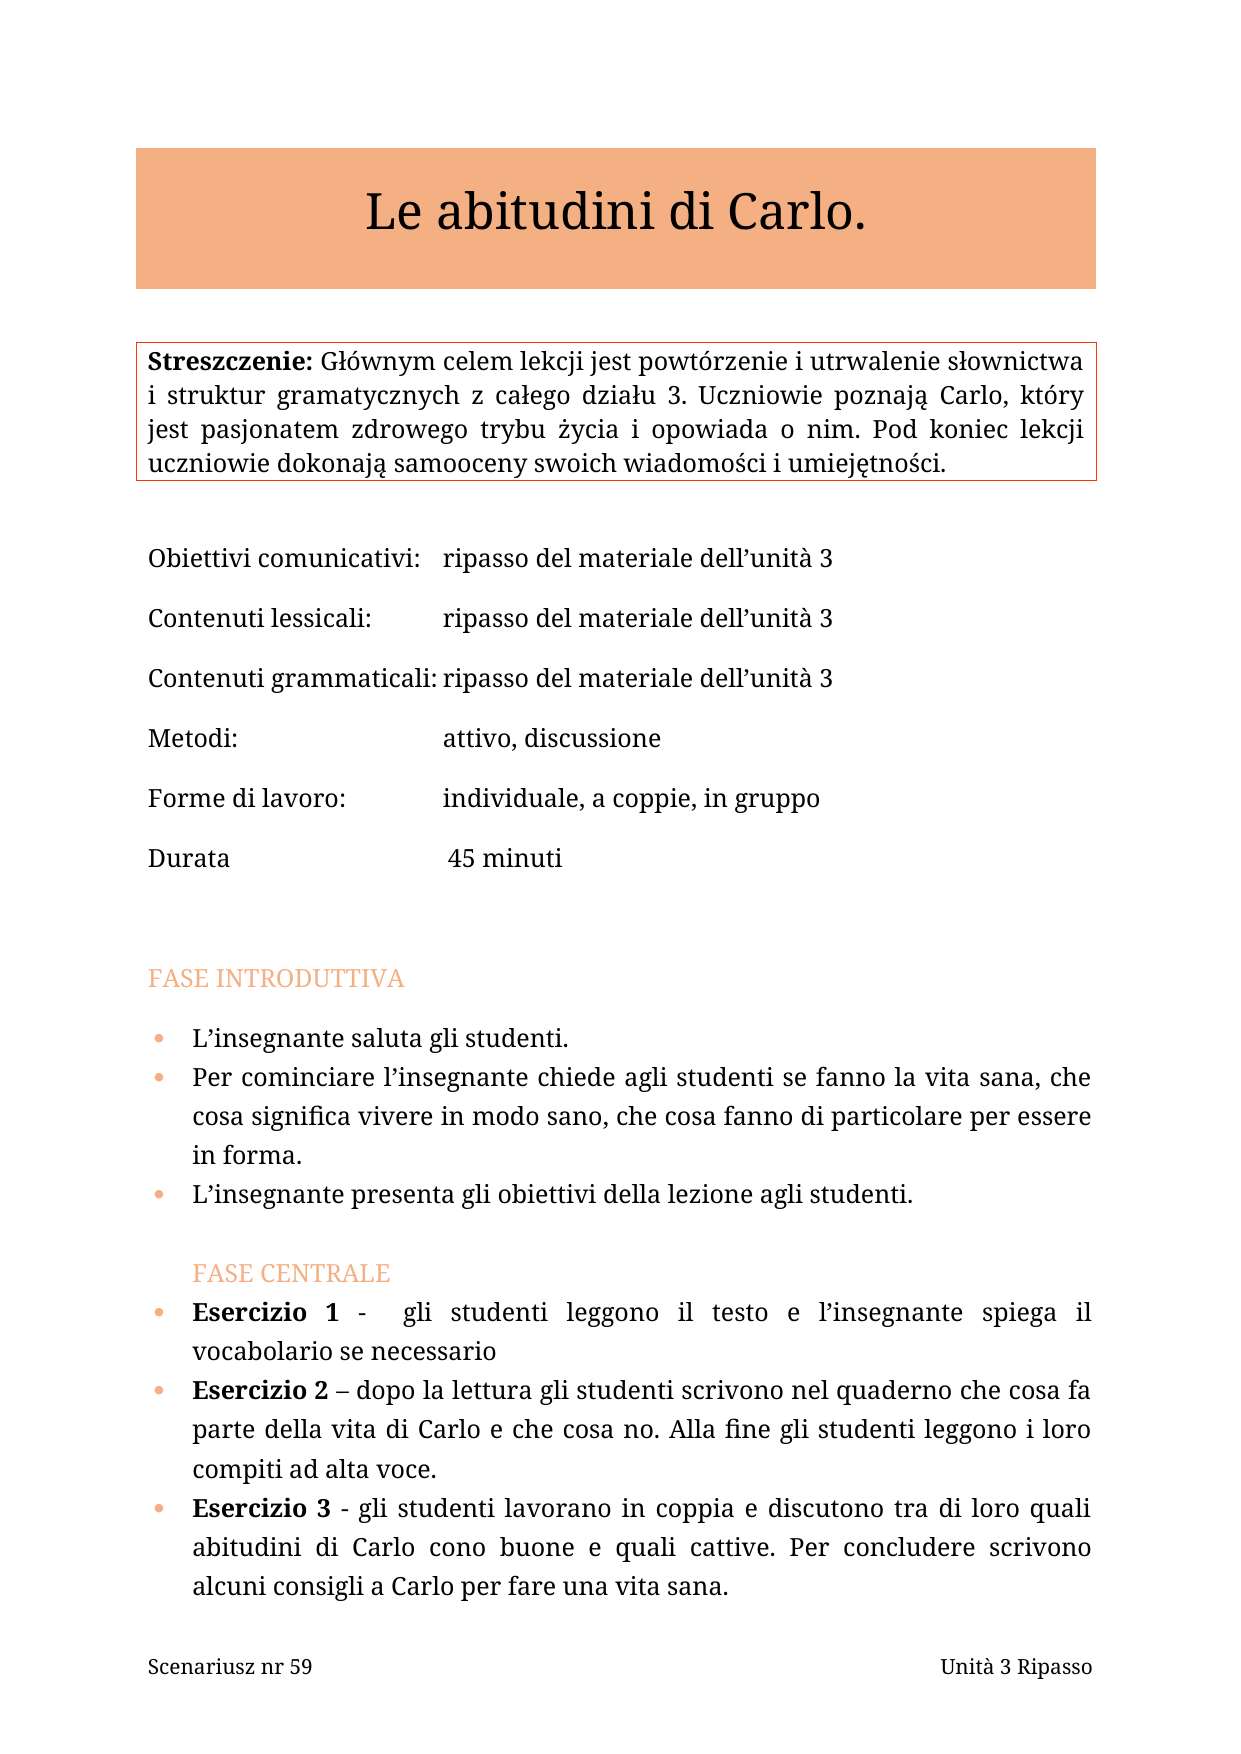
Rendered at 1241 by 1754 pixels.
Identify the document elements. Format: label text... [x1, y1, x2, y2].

text Durata 45 minuti [148, 841, 1093, 874]
table_header Streszczenie: Głównym celem lekcji jest powtórzenie i utrwalenie słownictwa i struktur gramatycznych z całego działu 3. Uczniowie poznają Carlo, który jest pasjonatem zdrowego trybu życia i opowiada o nim. Pod koniec lekcji uczniowie dokonają samooceny swoich wiadomości i umiejętności. [137, 343, 1096, 479]
list Esercizio 1 - gli studenti leggono il testo e l’insegnante spiega il vocabolario se necessario [154, 1295, 1093, 1368]
text Obiettivi comunicativi: ripasso del materiale dell’unità 3 [148, 541, 1093, 574]
text Metodi: attivo, discussione [148, 721, 1093, 754]
table_header Le abitudini di Carlo. [136, 148, 1096, 289]
list Esercizio 2 – dopo la lettura gli studenti scrivono nel quaderno che cosa fa parte della vita di Carlo e che cosa no. Alla fine gli studenti leggono i loro compiti ad alta voce. [154, 1373, 1093, 1485]
text FASE CENTRALE [192, 1256, 1093, 1289]
text Contenuti lessicali: ripasso del materiale dell’unità 3 [148, 601, 1093, 634]
list Esercizio 3 - gli studenti lavorano in coppia e discutono tra di loro quali abitudini di Carlo cono buone e quali cattive. Per concludere scrivono alcuni consigli a Carlo per fare una vita sana. [154, 1491, 1093, 1603]
list Per cominciare l’insegnante chiede agli studenti se fanno la vita sana, che cosa significa vivere in modo sano, che cosa fanno di particolare per essere in forma. [154, 1060, 1093, 1172]
text Forme di lavoro: individuale, a coppie, in gruppo [148, 781, 1093, 814]
list L’insegnante presenta gli obiettivi della lezione agli studenti. [154, 1177, 1093, 1211]
list L’insegnante saluta gli studenti. [154, 1021, 1093, 1054]
text Contenuti grammaticali: ripasso del materiale dell’unità 3 [148, 661, 1093, 694]
text FASE INTRODUTTIVA [148, 961, 1093, 994]
